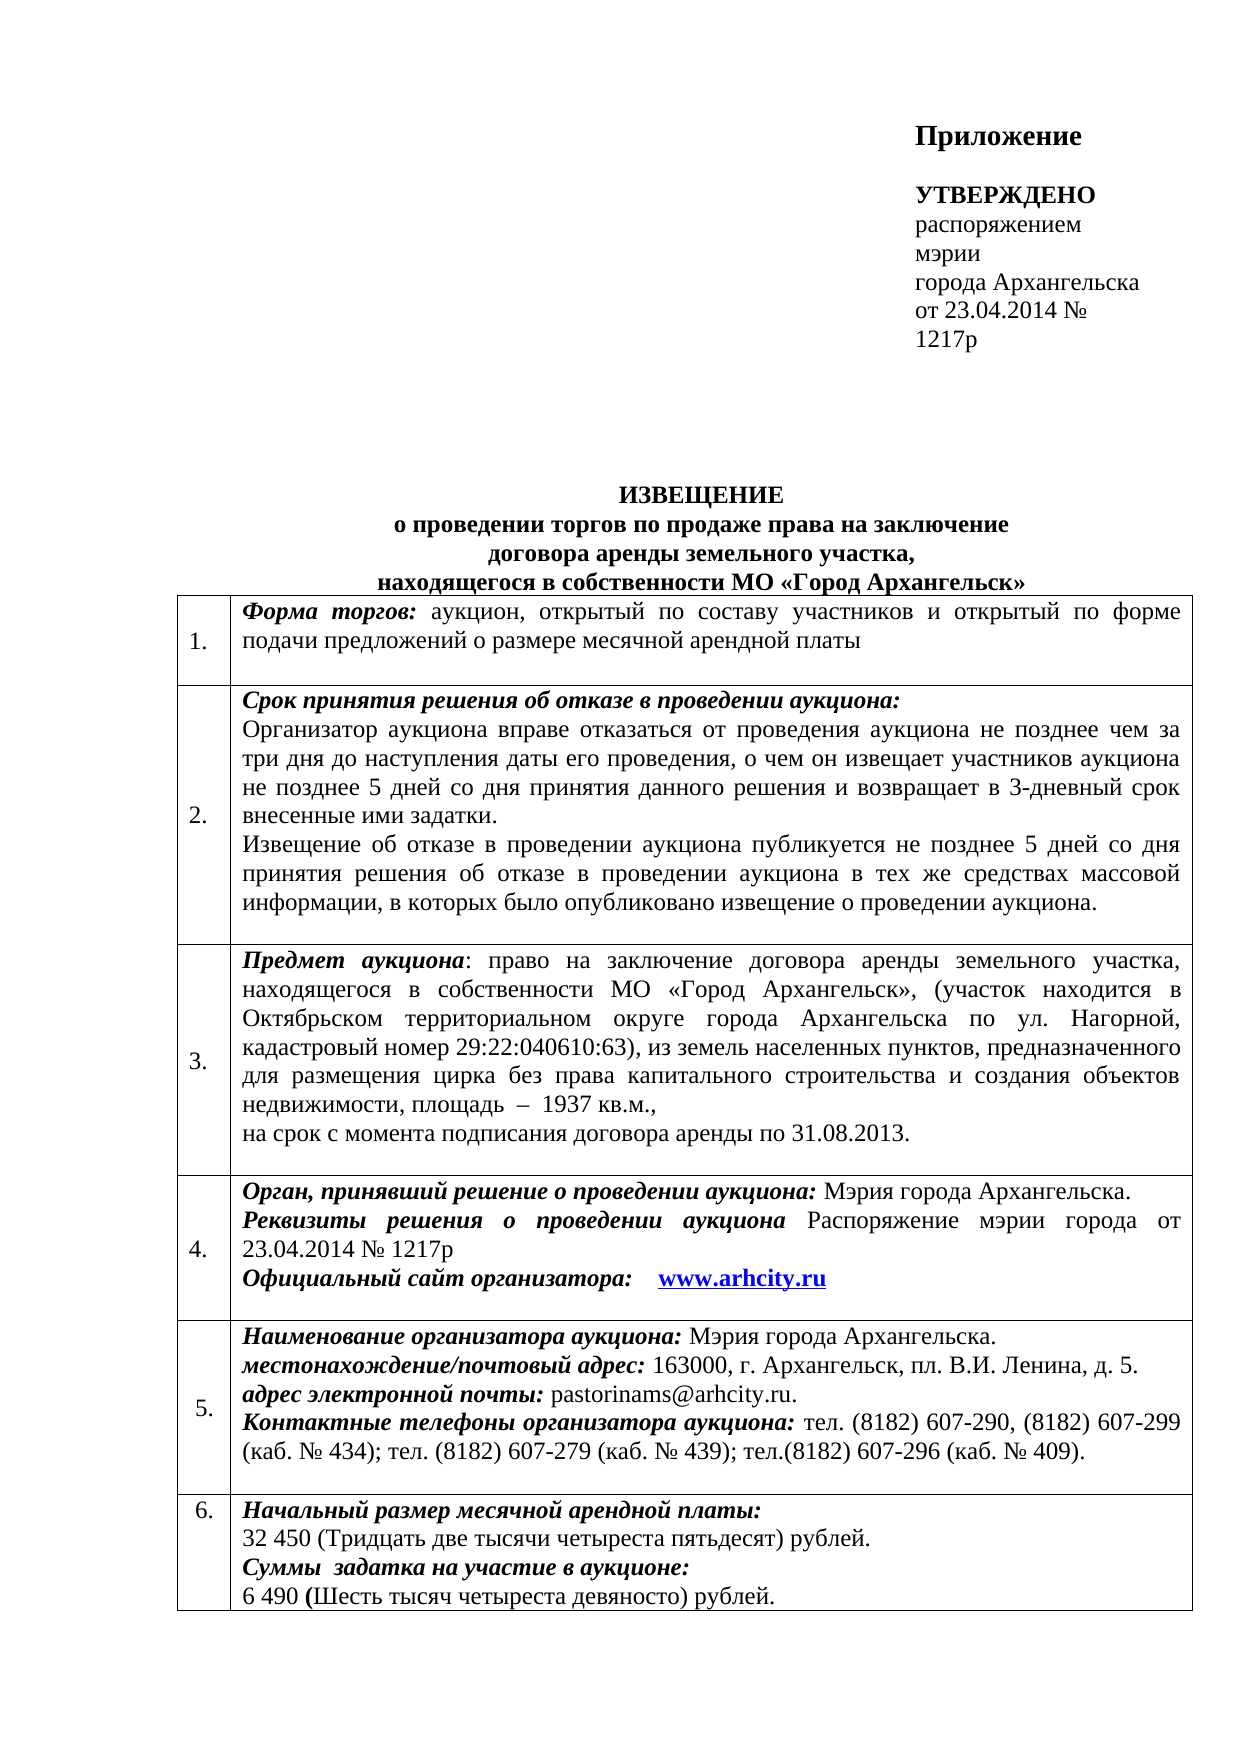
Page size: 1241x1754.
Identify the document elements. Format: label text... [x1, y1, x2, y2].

table_header 1. [178, 596, 230, 684]
text ИЗВЕЩЕНИЕ [177, 480, 1152, 509]
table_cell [231, 1495, 1192, 1610]
table_cell 5. [178, 1321, 230, 1494]
text распоряжением мэрии [915, 209, 1152, 267]
text от 23.04.2014 № 1217р [915, 295, 1152, 353]
text УТВЕРЖДЕНО [915, 180, 1152, 209]
table_cell Предмет аукциона: право на заключение договора аренды земельного участка, находящегося в собственности МО «Город Архангельск», (участок находится в Октябрьском территориальном округе города Архангельска по ул. Нагорной, кадастровый номер 29:22:040610:63), из земель населенных пунктов, предназначенного для размещения цирка без права капитального строительства и создания объектов недвижимости, площадь – 1937 кв.м., на срок с момента подписания договора аренды по 31.08.2013. [231, 945, 1192, 1175]
table_cell 4. [178, 1176, 230, 1320]
text договора аренды земельного участка, [177, 538, 1152, 567]
table_cell Орган, принявший решение о проведении аукциона: Мэрия города Архангельска. Реквизиты решения о проведении аукциона Распоряжение мэрии города от 23.04.2014 № 1217р Официальный сайт организатора: www.arhcity.ru [231, 1176, 1192, 1320]
text находящегося в собственности МО «Город Архангельск» [177, 567, 1152, 595]
table_header Форма торгов: аукцион, открытый по составу участников и открытый по форме подачи предложений о размере месячной арендной платы [231, 596, 1192, 684]
text города Архангельска [915, 267, 1152, 295]
table_cell 2. [178, 686, 230, 944]
table_cell Срок принятия решения об отказе в проведении аукциона: Организатор аукциона вправе отказаться от проведения аукциона не позднее чем за три дня до наступления даты его проведения, о чем он извещает участников аукциона не позднее 5 дней со дня принятия данного решения и возвращает в 3-дневный срок внесенные ими задатки. Извещение об отказе в проведении аукциона публикуется не позднее 5 дней со дня принятия решения об отказе в проведении аукциона в тех же средствах массовой информации, в которых было опубликовано извещение о проведении аукциона. [231, 686, 1192, 944]
text Приложение [915, 118, 1152, 152]
table_cell 6. [178, 1495, 230, 1610]
table_cell Наименование организатора аукциона: Мэрия города Архангельска. местонахождение/почтовый адрес: 163000, г. Архангельск, пл. В.И. Ленина, д. 5. адрес электронной почты: pastorinams@arhcity.ru. Контактные телефоны организатора аукциона: тел. (8182) 607-290, (8182) 607-299 (каб. № 434); тел. (8182) 607-279 (каб. № 439); тел.(8182) 607-296 (каб. № 409). [231, 1321, 1192, 1494]
text о проведении торгов по продаже права на заключение [177, 509, 1152, 538]
table_cell 3. [178, 945, 230, 1175]
